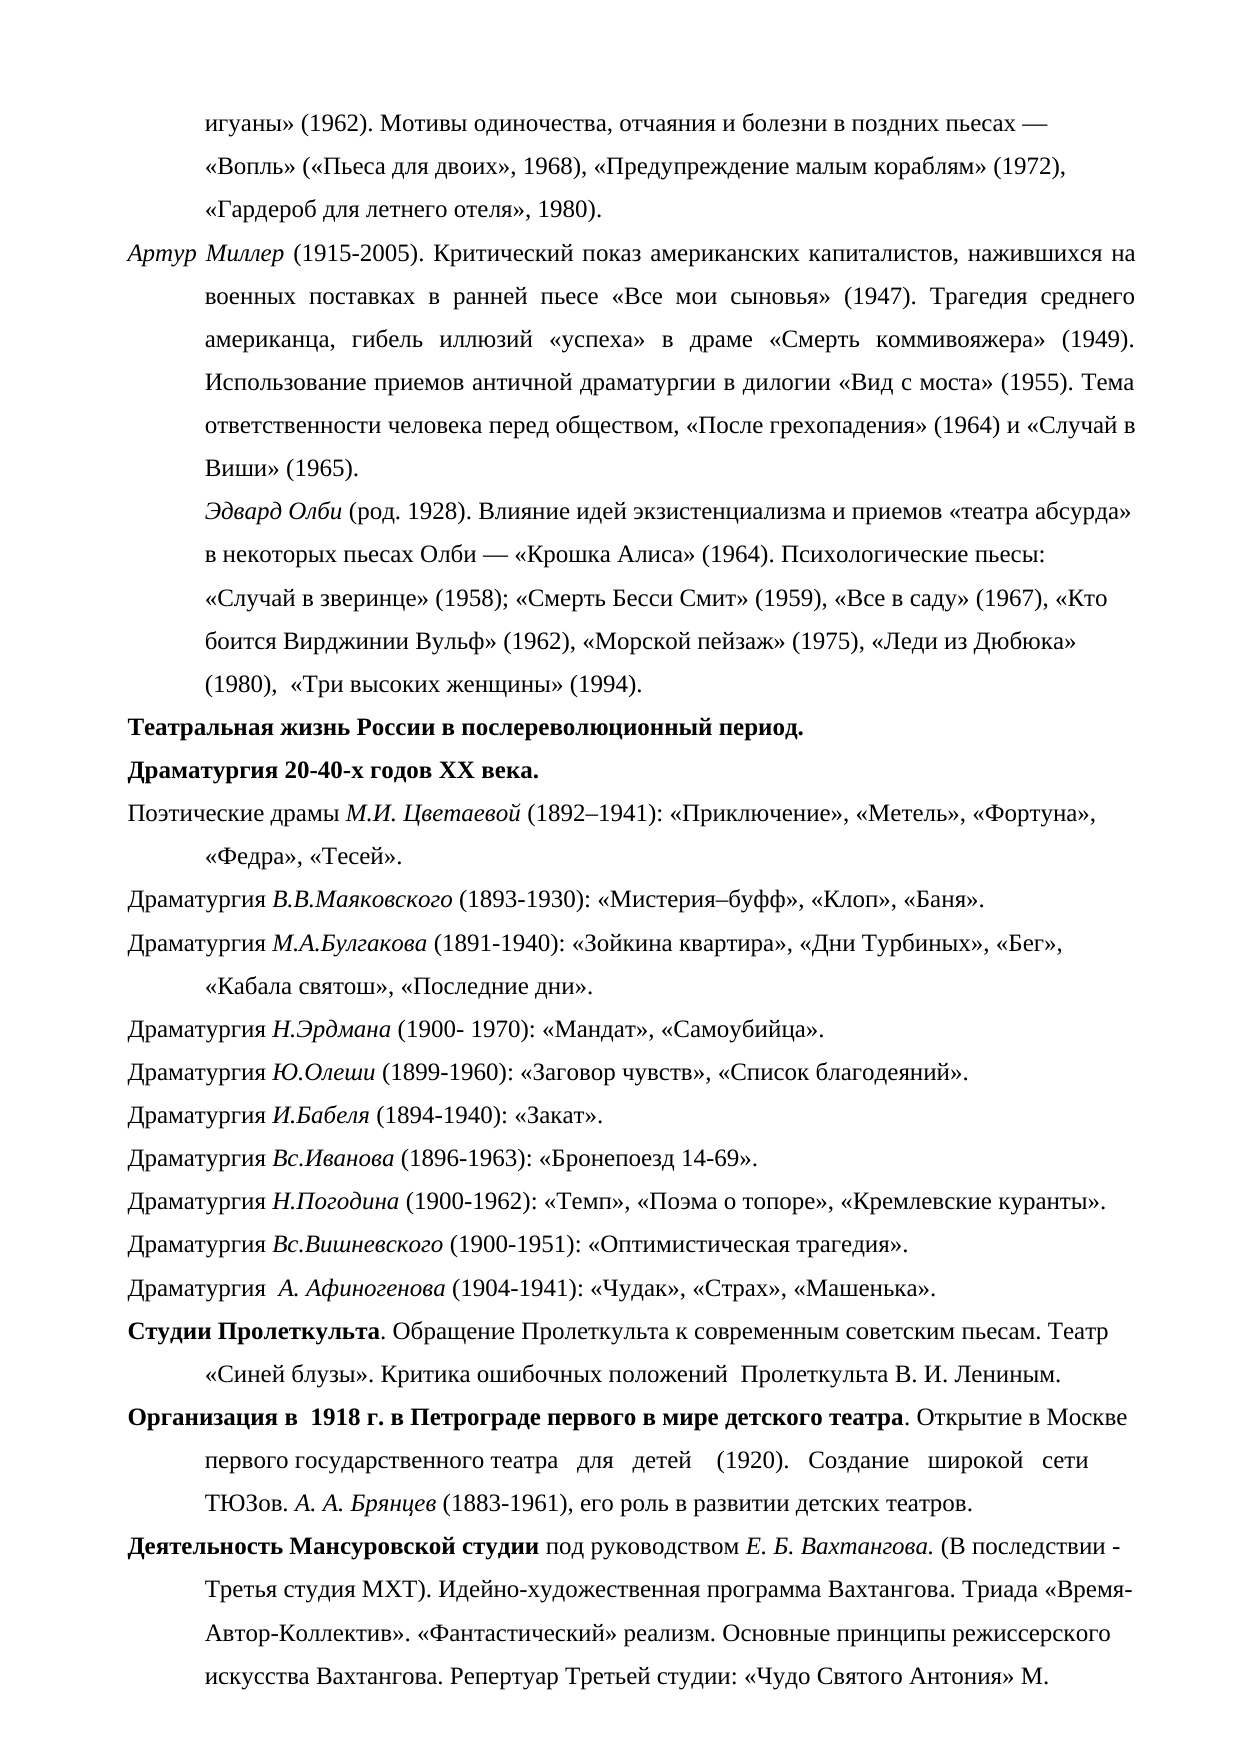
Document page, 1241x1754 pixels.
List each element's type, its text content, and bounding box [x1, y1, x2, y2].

text Драматургия Вс.Вишневского (1900-1951): «Оптимистическая трагедия». [127, 1229, 1136, 1258]
text Драматургия Н.Эрдмана (1900- 1970): «Мандат», «Самоубийца». [127, 1014, 1136, 1043]
text Драматургия В.В.Маяковского (1893-1930): «Мистерия–буфф», «Клоп», «Баня». [127, 884, 1136, 913]
text Театральная жизнь России в послереволюционный период. [127, 712, 1136, 741]
text Драматургия Ю.Олеши (1899-1960): «Заговор чувств», «Список благодеяний». [127, 1057, 1136, 1086]
text Драматургия М.А.Булгакова (1891-1940): «Зойкина квартира», «Дни Турбиных», «Бег», «Кабала святош», «Последние дни». [127, 928, 1136, 999]
text Студии Пролеткульта. Обращение Пролеткульта к современным советским пьесам. Театр «Синей блузы». Критика ошибочных положений Пролеткульта В. И. Лениным. [127, 1316, 1136, 1388]
text Драматургия Вс.Иванова (1896-1963): «Бронепоезд 14-69». [127, 1143, 1136, 1172]
text Эдвард Олби (род. 1928). Влияние идей экзистенциализма и приемов «театра абсурда» в некоторых пьесах Олби — «Крошка Алиса» (1964). Психологические пьесы: «Случай в зверинце» (1958); «Смерть Бесси Смит» (1959), «Все в саду» (1967), «Кто боится Вирджинии Вульф» (1962), «Морской пейзаж» (1975), «Леди из Дюбюка» (1980), «Три высоких женщины» (1994). [127, 496, 1136, 698]
text Драматургия А. Афиногенова (1904-1941): «Чудак», «Страх», «Машенька». [127, 1273, 1136, 1301]
text Артур Миллер (1915-2005). Критический показ американских капиталистов, нажившихся на военных поставках в ранней пьесе «Все мои сыновья» (1947). Трагедия среднего американца, гибель иллюзий «успеха» в драме «Смерть коммивояжера» (1949). Использование приемов античной драматургии в дилогии «Вид с моста» (1955). Тема ответственности человека перед обществом, «После грехопадения» (1964) и «Случай в Виши» (1965). [127, 238, 1136, 482]
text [127, 108, 1136, 223]
text Драматургия 20-40-х годов XX века. [127, 755, 1136, 784]
text Драматургия Н.Погодина (1900-1962): «Темп», «Поэма о топоре», «Кремлевские куранты». [127, 1186, 1136, 1215]
text Драматургия И.Бабеля (1894-1940): «Закат». [127, 1100, 1136, 1129]
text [127, 1531, 1136, 1689]
text Поэтические драмы М.И. Цветаевой (1892–1941): «Приключение», «Метель», «Фортуна», «Федра», «Тесей». [127, 798, 1136, 870]
text Организация в . в Петрограде первого в мире детского театра. Открытие в Москве первого государственного театра для детей (1920). Создание широкой сети ТЮЗов. А. А. Брянцев (1883-1961), его роль в развитии детских театров. [127, 1402, 1136, 1517]
